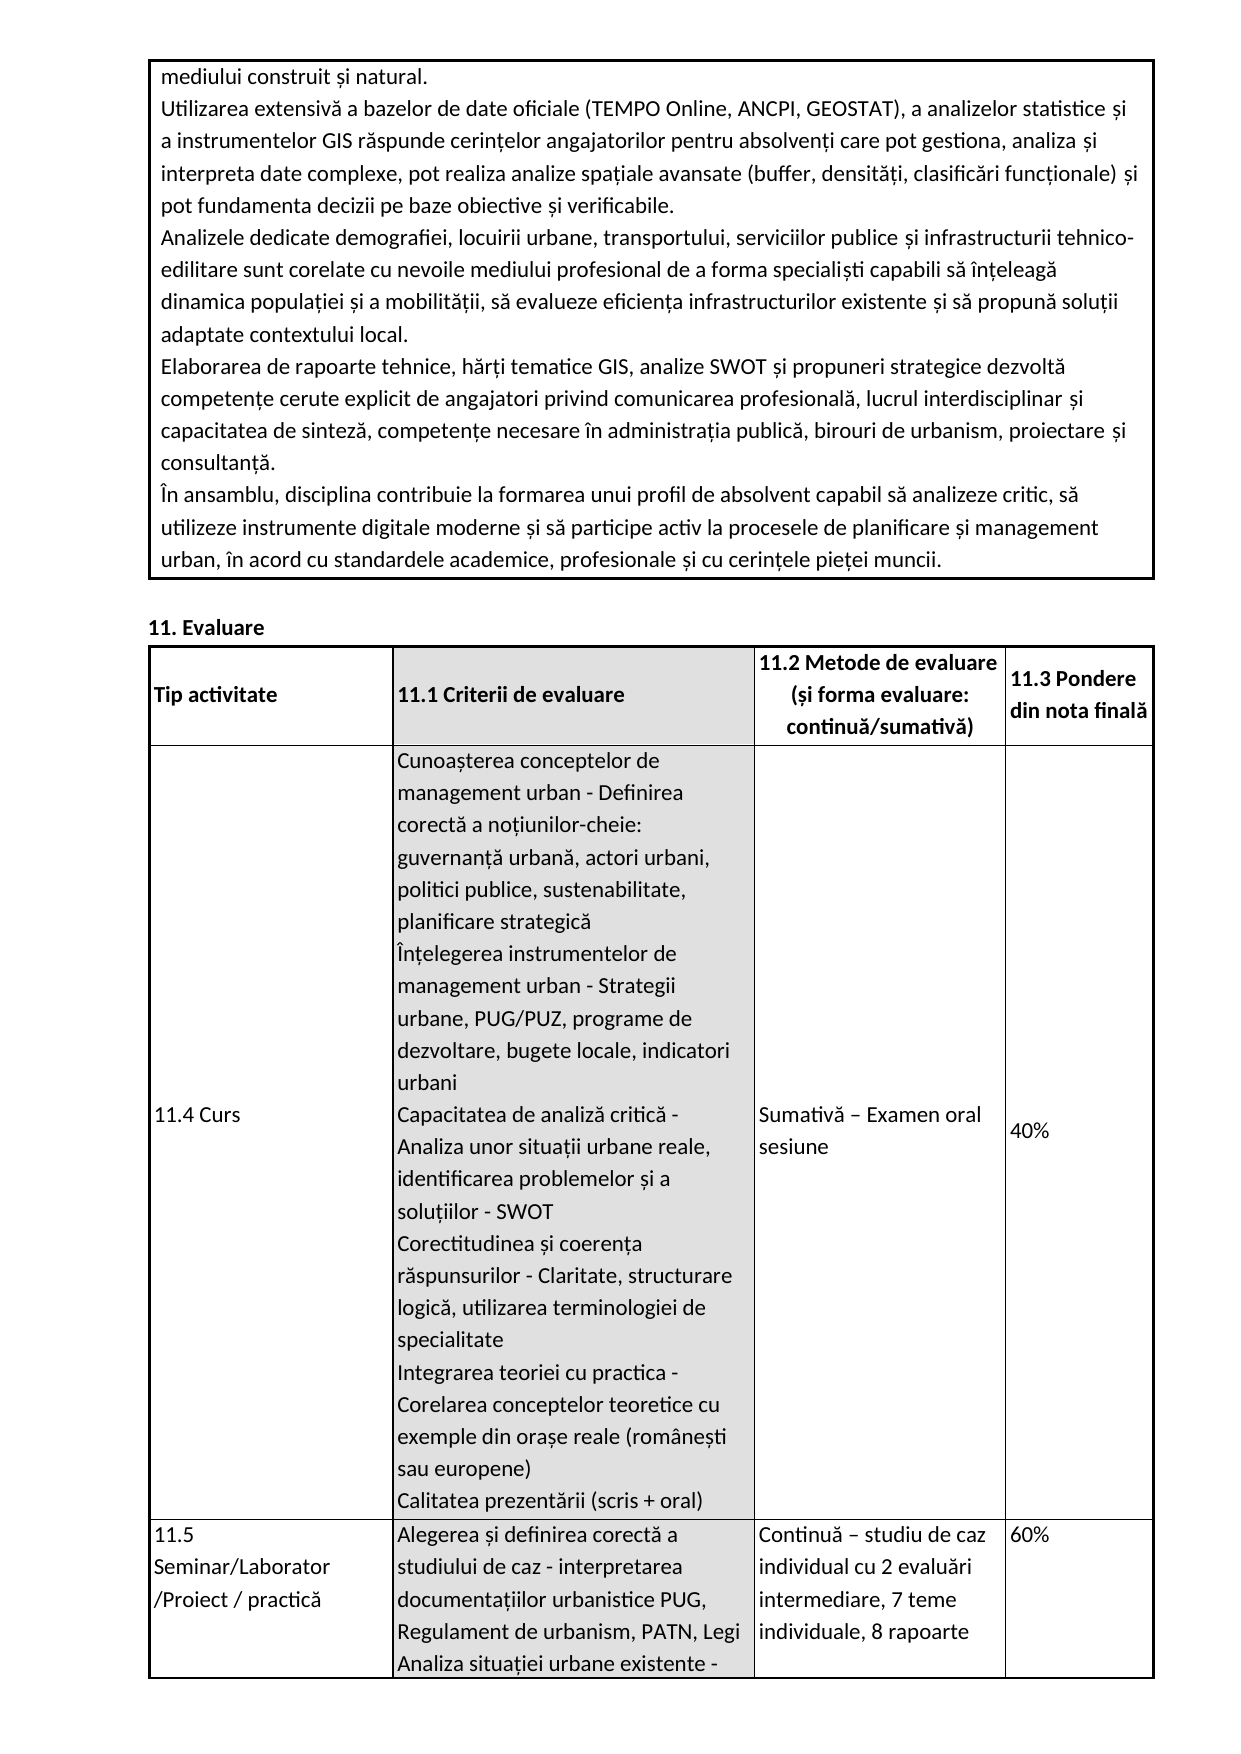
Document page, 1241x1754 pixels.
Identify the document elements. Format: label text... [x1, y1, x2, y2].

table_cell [755, 1520, 1005, 1677]
table_header 11.3 Pondere din nota finală [1006, 648, 1152, 744]
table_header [151, 62, 1152, 577]
table_header 11.1 Criterii de evaluare [394, 648, 754, 744]
table_cell 40% [1006, 746, 1152, 1519]
text 11. Evaluare [148, 613, 1152, 641]
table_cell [151, 1520, 392, 1677]
table_cell Cunoașterea conceptelor de management urban - Definirea corectă a noțiunilor-cheie: guvernanță urbană, actori urbani, politici publice, sustenabilitate, planificare strategică Înțelegerea instrumentelor de management urban - Strategii urbane, PUG/PUZ, programe de dezvoltare, bugete locale, indicatori urbani Capacitatea de analiză critică - Analiza unor situații urbane reale, identificarea problemelor și a soluțiilor - SWOT Corectitudinea și coerența răspunsurilor - Claritate, structurare logică, utilizarea terminologiei de specialitate Integrarea teoriei cu practica - Corelarea conceptelor teoretice cu exemple din orașe reale (românești sau europene) Calitatea prezentării (scris + oral) [394, 746, 754, 1519]
table_header Tip activitate [151, 648, 392, 744]
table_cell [394, 1520, 754, 1677]
table_cell 60% [1006, 1520, 1152, 1677]
table_cell 11.4 Curs [151, 746, 392, 1519]
table_cell Sumativă – Examen oral sesiune [755, 746, 1005, 1519]
table_header 11.2 Metode de evaluare (și forma evaluare: continuă/sumativă) [755, 648, 1005, 744]
